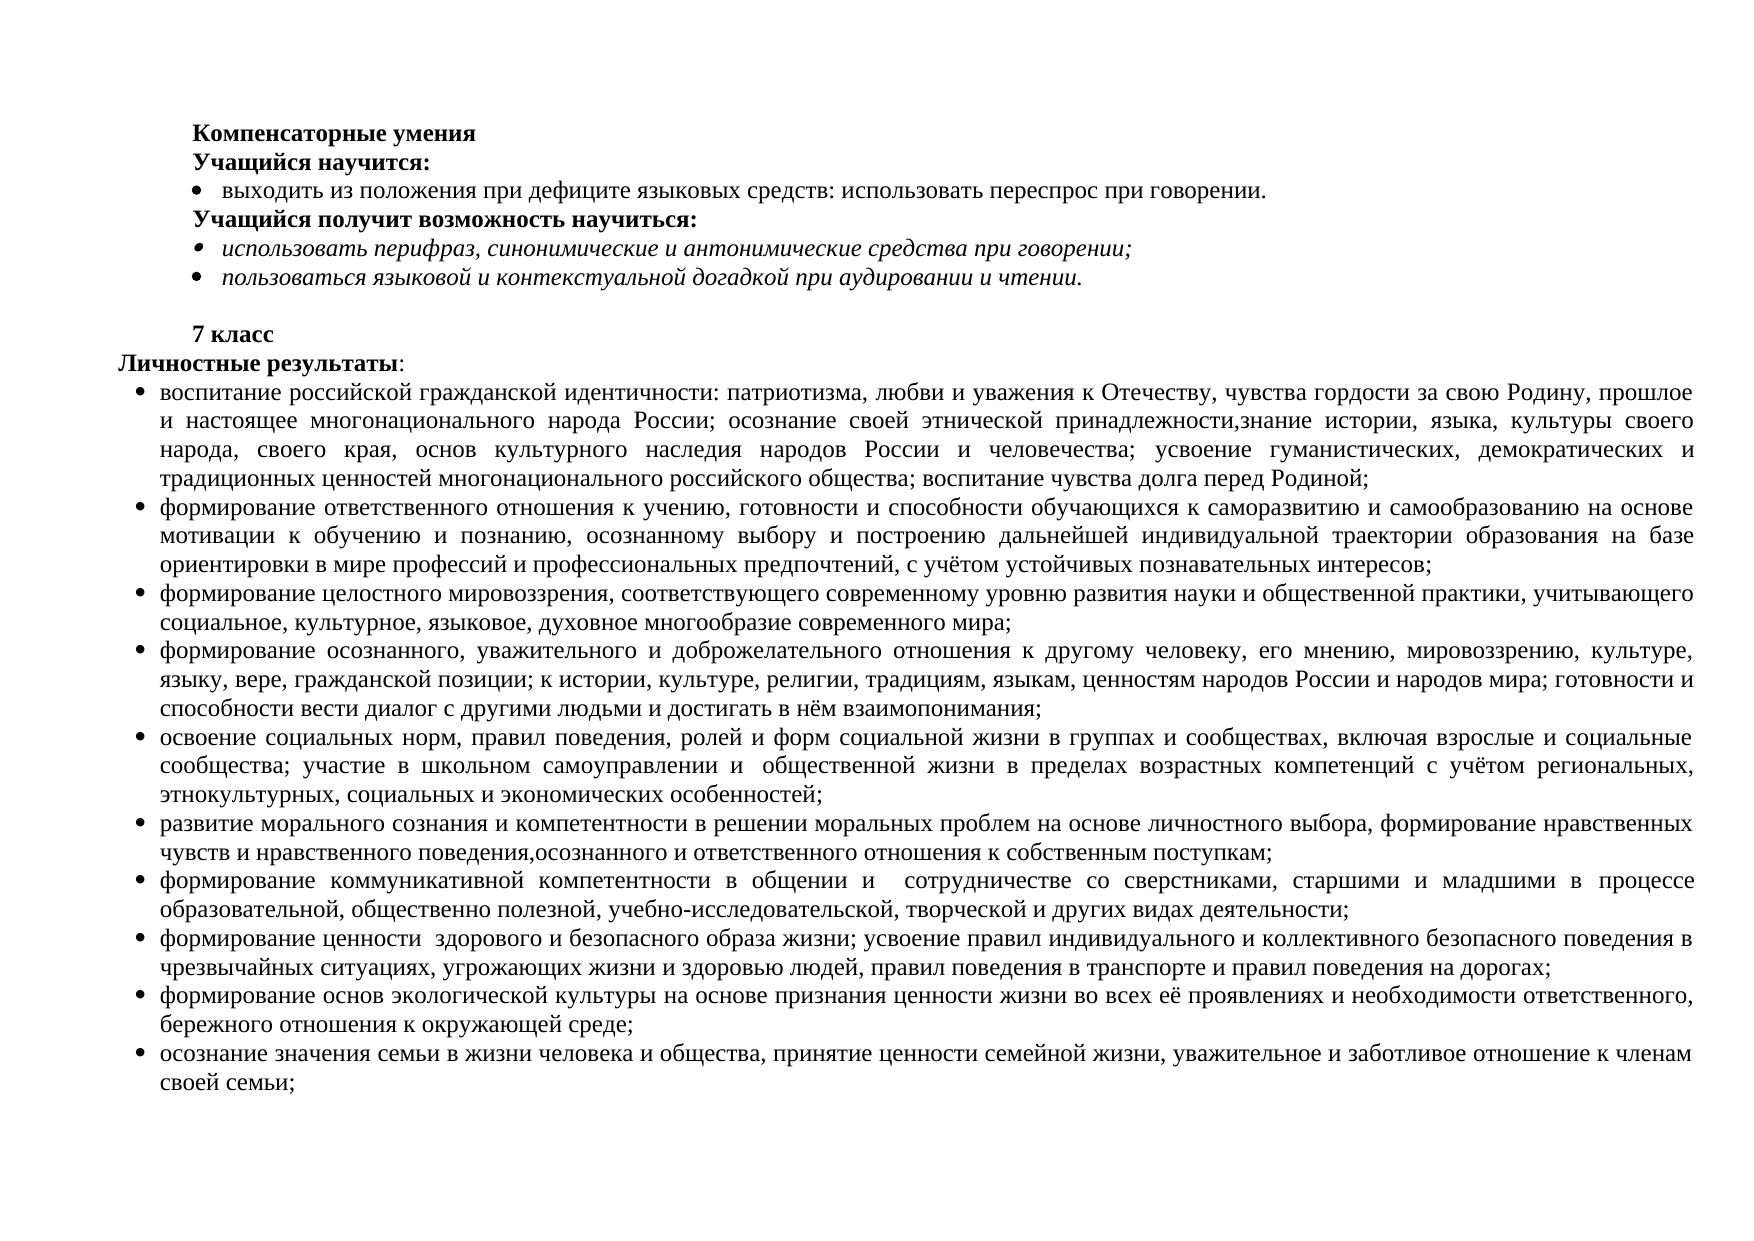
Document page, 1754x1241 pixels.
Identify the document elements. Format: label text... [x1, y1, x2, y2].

text Компенсаторные умения [118, 118, 1695, 147]
text Учащийся получит возможность научиться: [118, 204, 1695, 233]
list формирование ответственного отношения к учению, готовности и способности обучающихся к саморазвитию и самообразованию на основе мотивации к обучению и познанию, осознанному выбору и построению дальнейшей индивидуальной траектории образования на базе ориентировки в мире профессий и профессиональных предпочтений, с учётом устойчивых познавательных интересов; [136, 492, 1695, 578]
text Учащийся научится: [118, 147, 1695, 176]
list пользоваться языковой и контекстуальной догадкой при аудировании и чтении. [118, 262, 1695, 291]
list выходить из положения при дефиците языковых средств: использовать переспрос при говорении. [118, 176, 1695, 204]
list развитие морального сознания и компетентности в решении моральных проблем на основе личностного выбора, формирование нравственных чувств и нравственного поведения,осознанного и ответственного отношения к собственным поступкам; [136, 808, 1695, 866]
text Личностные результаты: [118, 348, 1695, 377]
list формирование осознанного, уважительного и доброжелательного отношения к другому человеку, его мнению, мировоззрению, культуре, языку, вере, гражданской позиции; к истории, культуре, религии, традициям, языкам, ценностям народов России и народов мира; готовности и способности вести диалог с другими людьми и достигать в нём взаимопонимания; [136, 636, 1695, 722]
list формирование коммуникативной компетентности в общении и сотрудничестве со сверстниками, старшими и младшими в процессе образовательной, общественно полезной, учебно-исследовательской, творческой и других видах деятельности; [136, 866, 1695, 923]
list освоение социальных норм, правил поведения, ролей и форм социальной жизни в группах и сообществах, включая взрослые и социальные сообщества; участие в школьном самоуправлении и общественной жизни в пределах возрастных компетенций с учётом региональных, этнокультурных, социальных и экономических особенностей; [136, 722, 1695, 808]
list воспитание российской гражданской идентичности: патриотизма, любви и уважения к Отечеству, чувства гордости за свою Родину, прошлое и настоящее многонационального народа России; осознание своей этнической принадлежности,знание истории, языка, культуры своего народа, своего края, основ культурного наследия народов России и человечества; усвоение гуманистических, демократических и традиционных ценностей многонационального российского общества; воспитание чувства долга перед Родиной; [136, 377, 1695, 492]
text 7 класс [118, 319, 1695, 348]
list формирование ценности здорового и безопасного образа жизни; усвоение правил индивидуального и коллективного безопасного поведения в чрезвычайных ситуациях, угрожающих жизни и здоровью людей, правил поведения в транспорте и правил поведения на дорогах; [136, 923, 1695, 981]
list осознание значения семьи в жизни человека и общества, принятие ценности семейной жизни, уважительное и заботливое отношение к членам своей семьи; [136, 1038, 1695, 1096]
list использовать перифраз, синонимические и антонимические средства при говорении; [118, 233, 1695, 262]
list формирование основ экологической культуры на основе признания ценности жизни во всех её проявлениях и необходимости ответственного, бережного отношения к окружающей среде; [136, 981, 1695, 1038]
list формирование целостного мировоззрения, соответствующего современному уровню развития науки и общественной практики, учитывающего социальное, культурное, языковое, духовное многообразие современного мира; [136, 578, 1695, 636]
